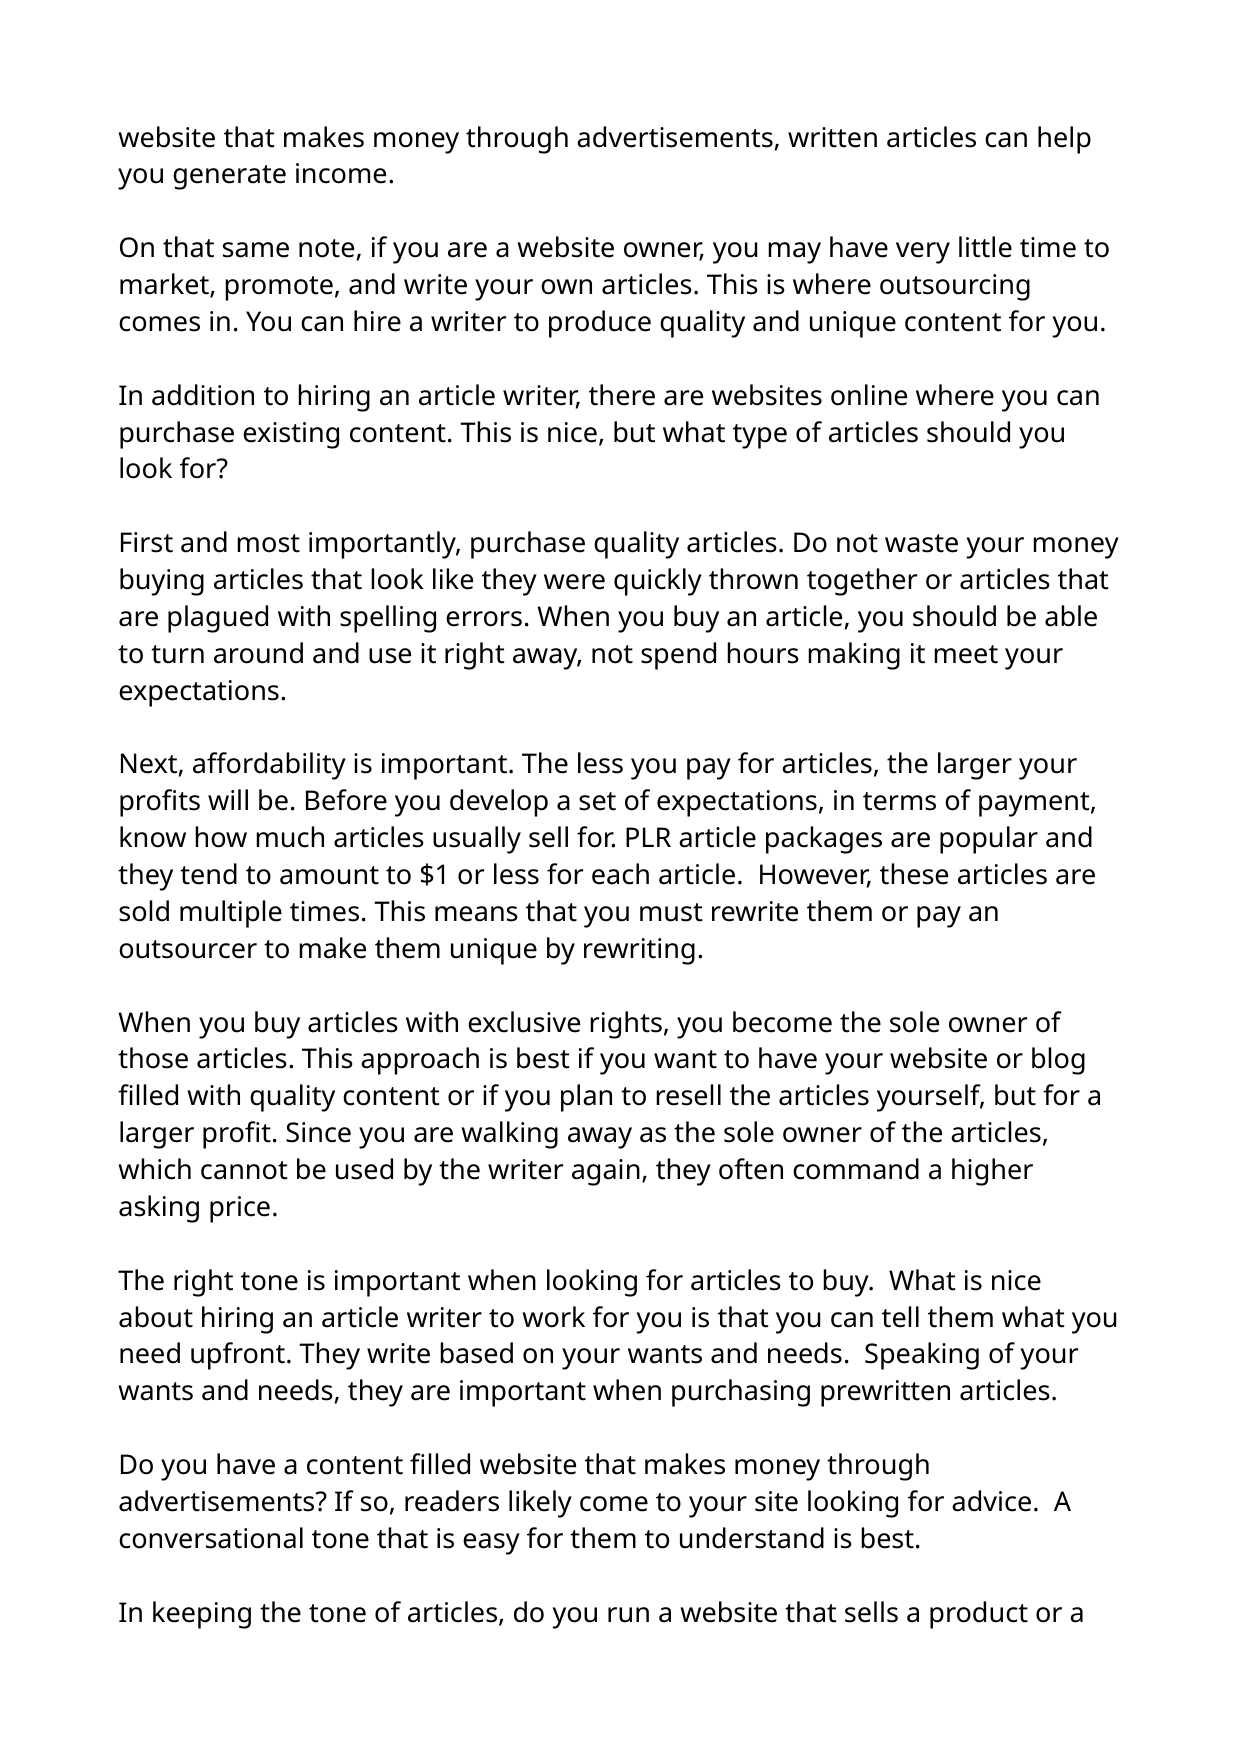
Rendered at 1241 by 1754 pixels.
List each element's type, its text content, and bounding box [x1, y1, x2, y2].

text When you buy articles with exclusive rights, you become the sole owner of those articles. This approach is best if you want to have your website or blog filled with quality content or if you plan to resell the articles yourself, but for a larger profit. Since you are walking away as the sole owner of the articles, which cannot be used by the writer again, they often command a higher asking price. [118, 1003, 1122, 1224]
text In addition to hiring an article writer, there are websites online where you can purchase existing content. This is nice, but what type of articles should you look for? [118, 376, 1122, 487]
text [118, 118, 1122, 192]
text Do you have a content filled website that makes money through advertisements? If so, readers likely come to your site looking for advice. A conversational tone that is easy for them to understand is best. [118, 1446, 1122, 1556]
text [118, 1593, 1122, 1630]
text On that same note, if you are a website owner, you may have very little time to market, promote, and write your own articles. This is where outsourcing comes in. You can hire a writer to produce quality and unique content for you. [118, 229, 1122, 339]
text First and most importantly, purchase quality articles. Do not waste your money buying articles that look like they were quickly thrown together or articles that are plagued with spelling errors. When you buy an article, you should be able to turn around and use it right away, not spend hours making it meet your expectations. [118, 524, 1122, 708]
text The right tone is important when looking for articles to buy. What is nice about hiring an article writer to work for you is that you can tell them what you need upfront. They write based on your wants and needs. Speaking of your wants and needs, they are important when purchasing prewritten articles. [118, 1261, 1122, 1409]
text Next, affordability is important. The less you pay for articles, the larger your profits will be. Before you develop a set of expectations, in terms of payment, know how much articles usually sell for. PLR article packages are popular and they tend to amount to $1 or less for each article. However, these articles are sold multiple times. This means that you must rewrite them or pay an outsourcer to make them unique by rewriting. [118, 745, 1122, 966]
